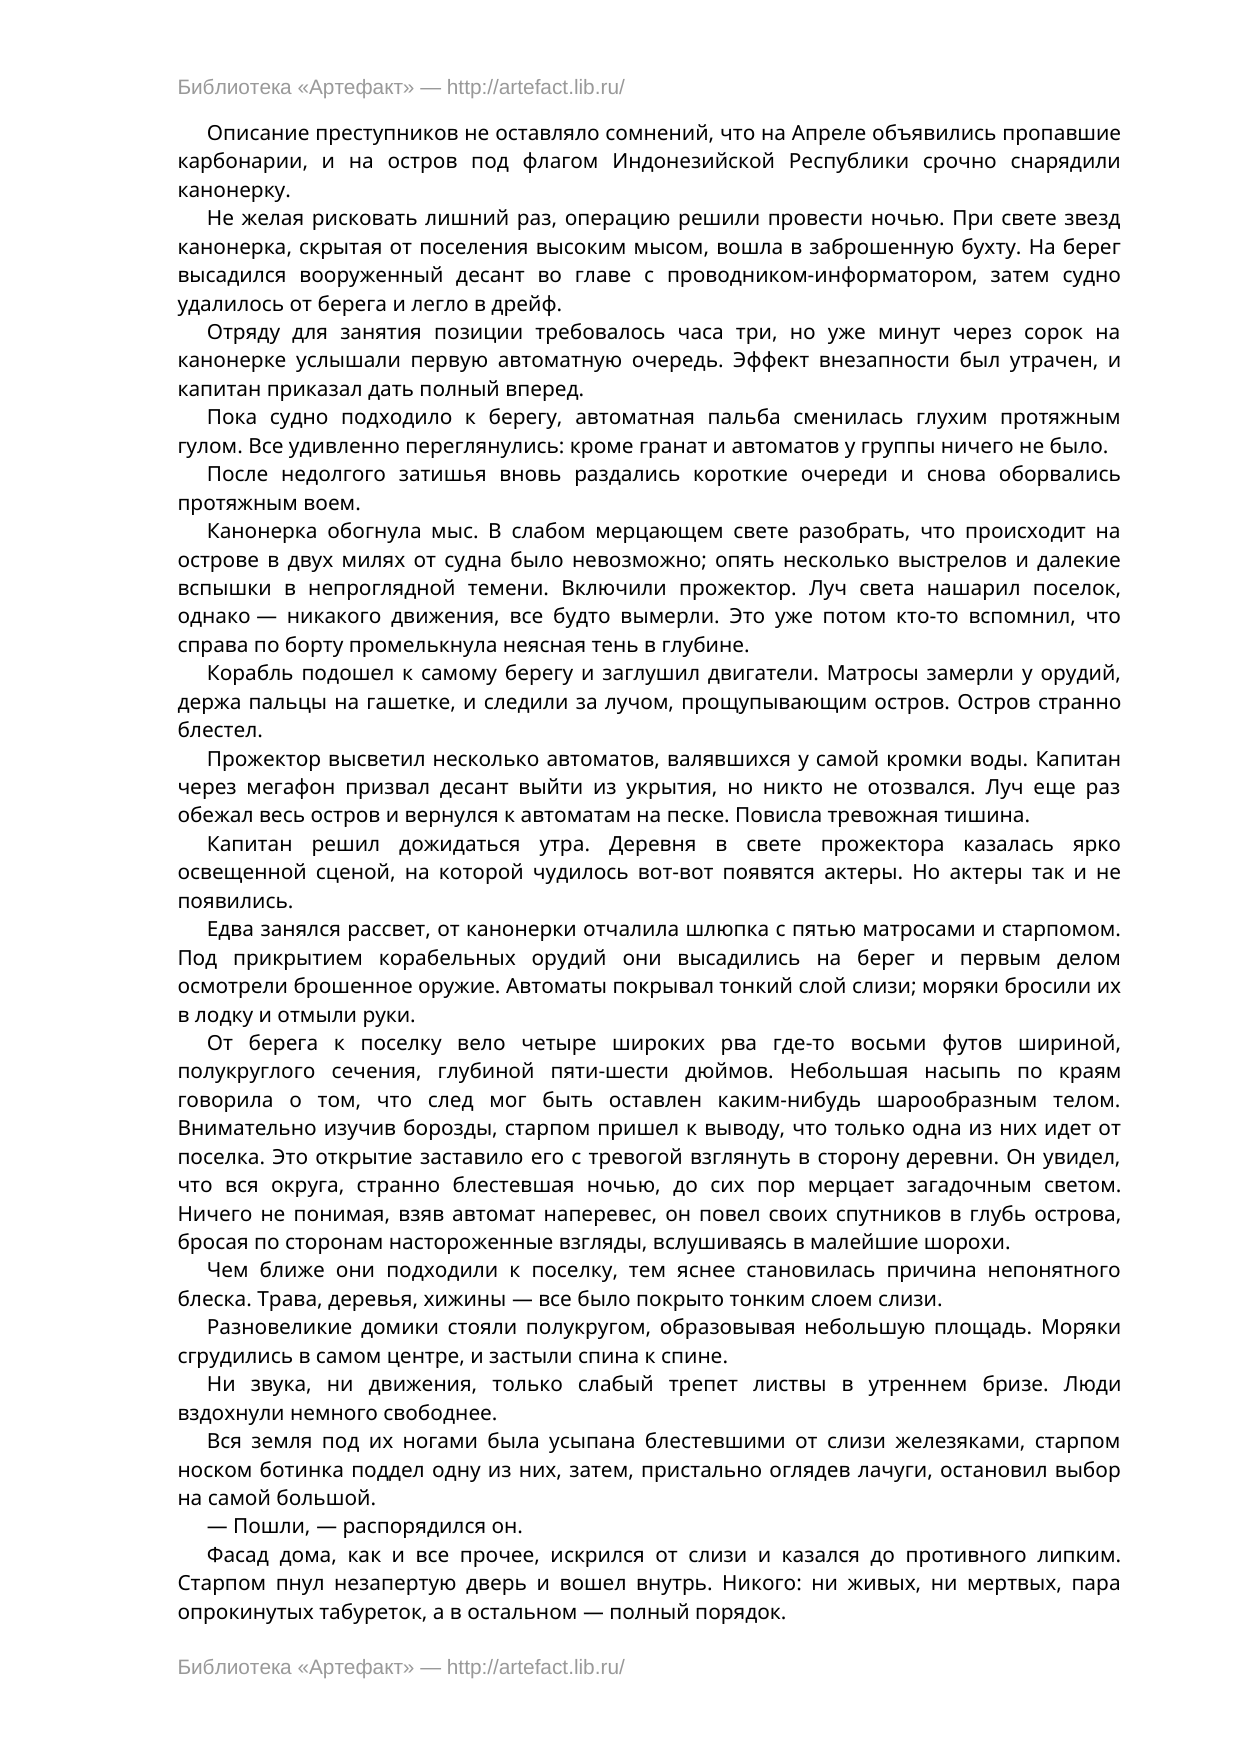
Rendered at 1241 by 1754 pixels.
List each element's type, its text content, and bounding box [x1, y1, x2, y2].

text Пока судно подходило к берегу, автоматная пальба сменилась глухим протяжным гулом. Все удивленно переглянулись: кроме гранат и автоматов у группы ничего не было. [177, 402, 1122, 459]
text Фасад дома, как и все прочее, искрился от слизи и казался до противного липким. Старпом пнул незапертую дверь и вошел внутрь. Никого: ни живых, ни мертвых, пара опрокинутых табуреток, а в остальном — полный порядок. [177, 1540, 1122, 1625]
text Чем ближе они подходили к поселку, тем яснее становилась причина непонятного блеска. Трава, деревья, хижины — все было покрыто тонким слоем слизи. [177, 1256, 1122, 1312]
text Канонерка обогнула мыс. В слабом мерцающем свете разобрать, что происходит на острове в двух милях от судна было невозможно; опять несколько выстрелов и далекие вспышки в непроглядной темени. Включили прожектор. Луч света нашарил поселок, однако — никакого движения, все будто вымерли. Это уже потом кто-то вспомнил, что справа по борту промелькнула неясная тень в глубине. [177, 516, 1122, 658]
text Вся земля под их ногами была усыпана блестевшими от слизи железяками, старпом носком ботинка поддел одну из них, затем, пристально оглядев лачуги, остановил выбор на самой большой. [177, 1426, 1122, 1512]
text Отряду для занятия позиции требовалось часа три, но уже минут через сорок на канонерке услышали первую автоматную очередь. Эффект внезапности был утрачен, и капитан приказал дать полный вперед. [177, 317, 1122, 402]
text Не желая рисковать лишний раз, операцию решили провести ночью. При свете звезд канонерка, скрытая от поселения высоким мысом, вошла в заброшенную бухту. На берег высадился вооруженный десант во главе с проводником-информатором, затем судно удалилось от берега и легло в дрейф. [177, 203, 1122, 317]
text Ни звука, ни движения, только слабый трепет листвы в утреннем бризе. Люди вздохнули немного свободнее. [177, 1369, 1122, 1426]
text Капитан решил дожидаться утра. Деревня в свете прожектора казалась ярко освещенной сценой, на которой чудилось вот-вот появятся актеры. Но актеры так и не появились. [177, 829, 1122, 914]
text От берега к поселку вело четыре широких рва где-то восьми футов шириной, полукруглого сечения, глубиной пяти-шести дюймов. Небольшая насыпь по краям говорила о том, что след мог быть оставлен каким-нибудь шарообразным телом. Внимательно изучив борозды, старпом пришел к выводу, что только одна из них идет от поселка. Это открытие заставило его с тревогой взглянуть в сторону деревни. Он увидел, что вся округа, странно блестевшая ночью, до сих пор мерцает загадочным светом. Ничего не понимая, взяв автомат наперевес, он повел своих спутников в глубь острова, бросая по сторонам настороженные взгляды, вслушиваясь в малейшие шорохи. [177, 1028, 1122, 1256]
text После недолгого затишья вновь раздались короткие очереди и снова оборвались протяжным воем. [177, 459, 1122, 516]
text — Пошли, — распорядился он. [177, 1512, 1122, 1540]
text Описание преступников не оставляло сомнений, что на Апреле объявились пропавшие карбонарии, и на остров под флагом Индонезийской Республики срочно снарядили канонерку. [177, 118, 1122, 203]
text Едва занялся рассвет, от канонерки отчалила шлюпка с пятью матросами и старпомом. Под прикрытием корабельных орудий они высадились на берег и первым делом осмотрели брошенное оружие. Автоматы покрывал тонкий слой слизи; моряки бросили их в лодку и отмыли руки. [177, 914, 1122, 1028]
text Прожектор высветил несколько автоматов, валявшихся у самой кромки воды. Капитан через мегафон призвал десант выйти из укрытия, но никто не отозвался. Луч еще раз обежал весь остров и вернулся к автоматам на песке. Повисла тревожная тишина. [177, 744, 1122, 829]
text Разновеликие домики стояли полукругом, образовывая небольшую площадь. Моряки сгрудились в самом центре, и застыли спина к спине. [177, 1312, 1122, 1369]
text Корабль подошел к самому берегу и заглушил двигатели. Матросы замерли у орудий, держа пальцы на гашетке, и следили за лучом, прощупывающим остров. Остров странно блестел. [177, 658, 1122, 744]
